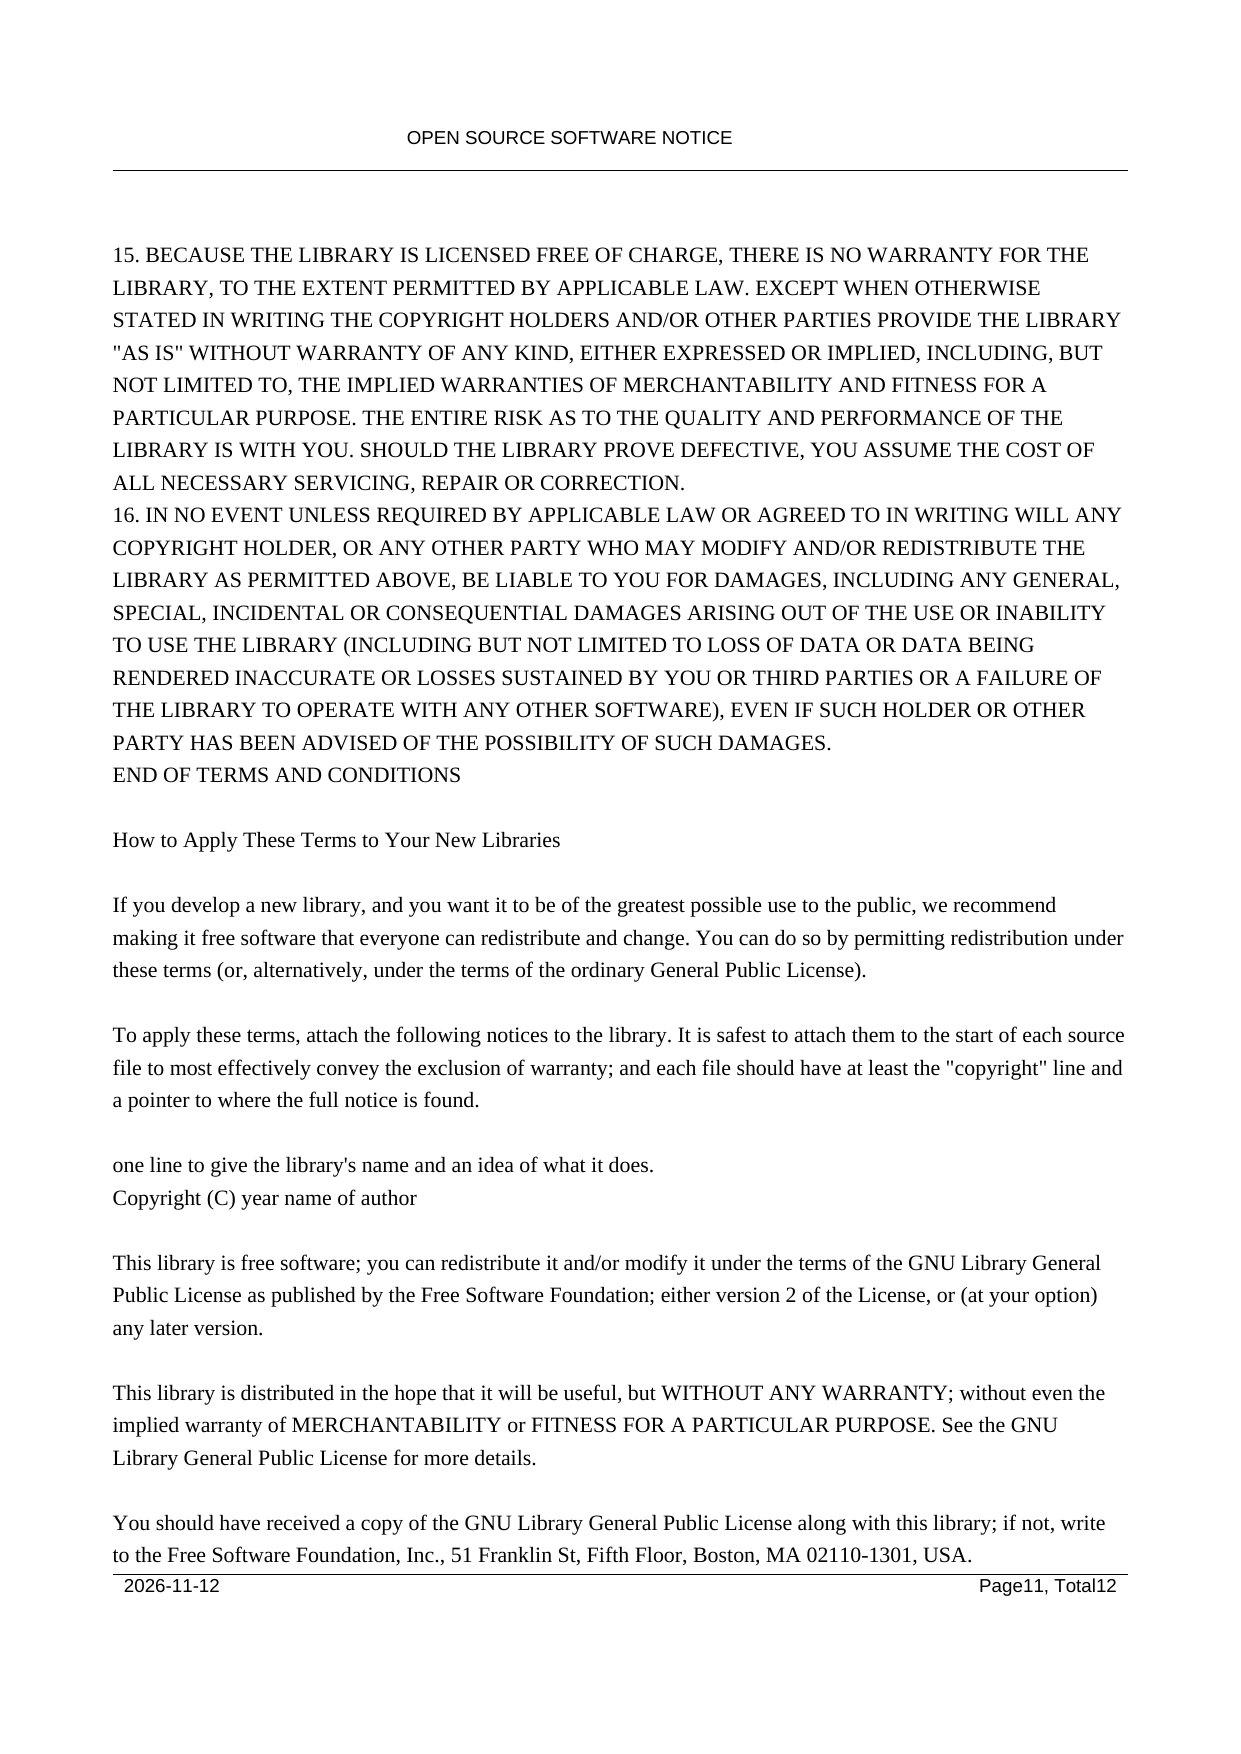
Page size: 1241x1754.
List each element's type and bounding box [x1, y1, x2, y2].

text [112, 206, 1128, 1571]
